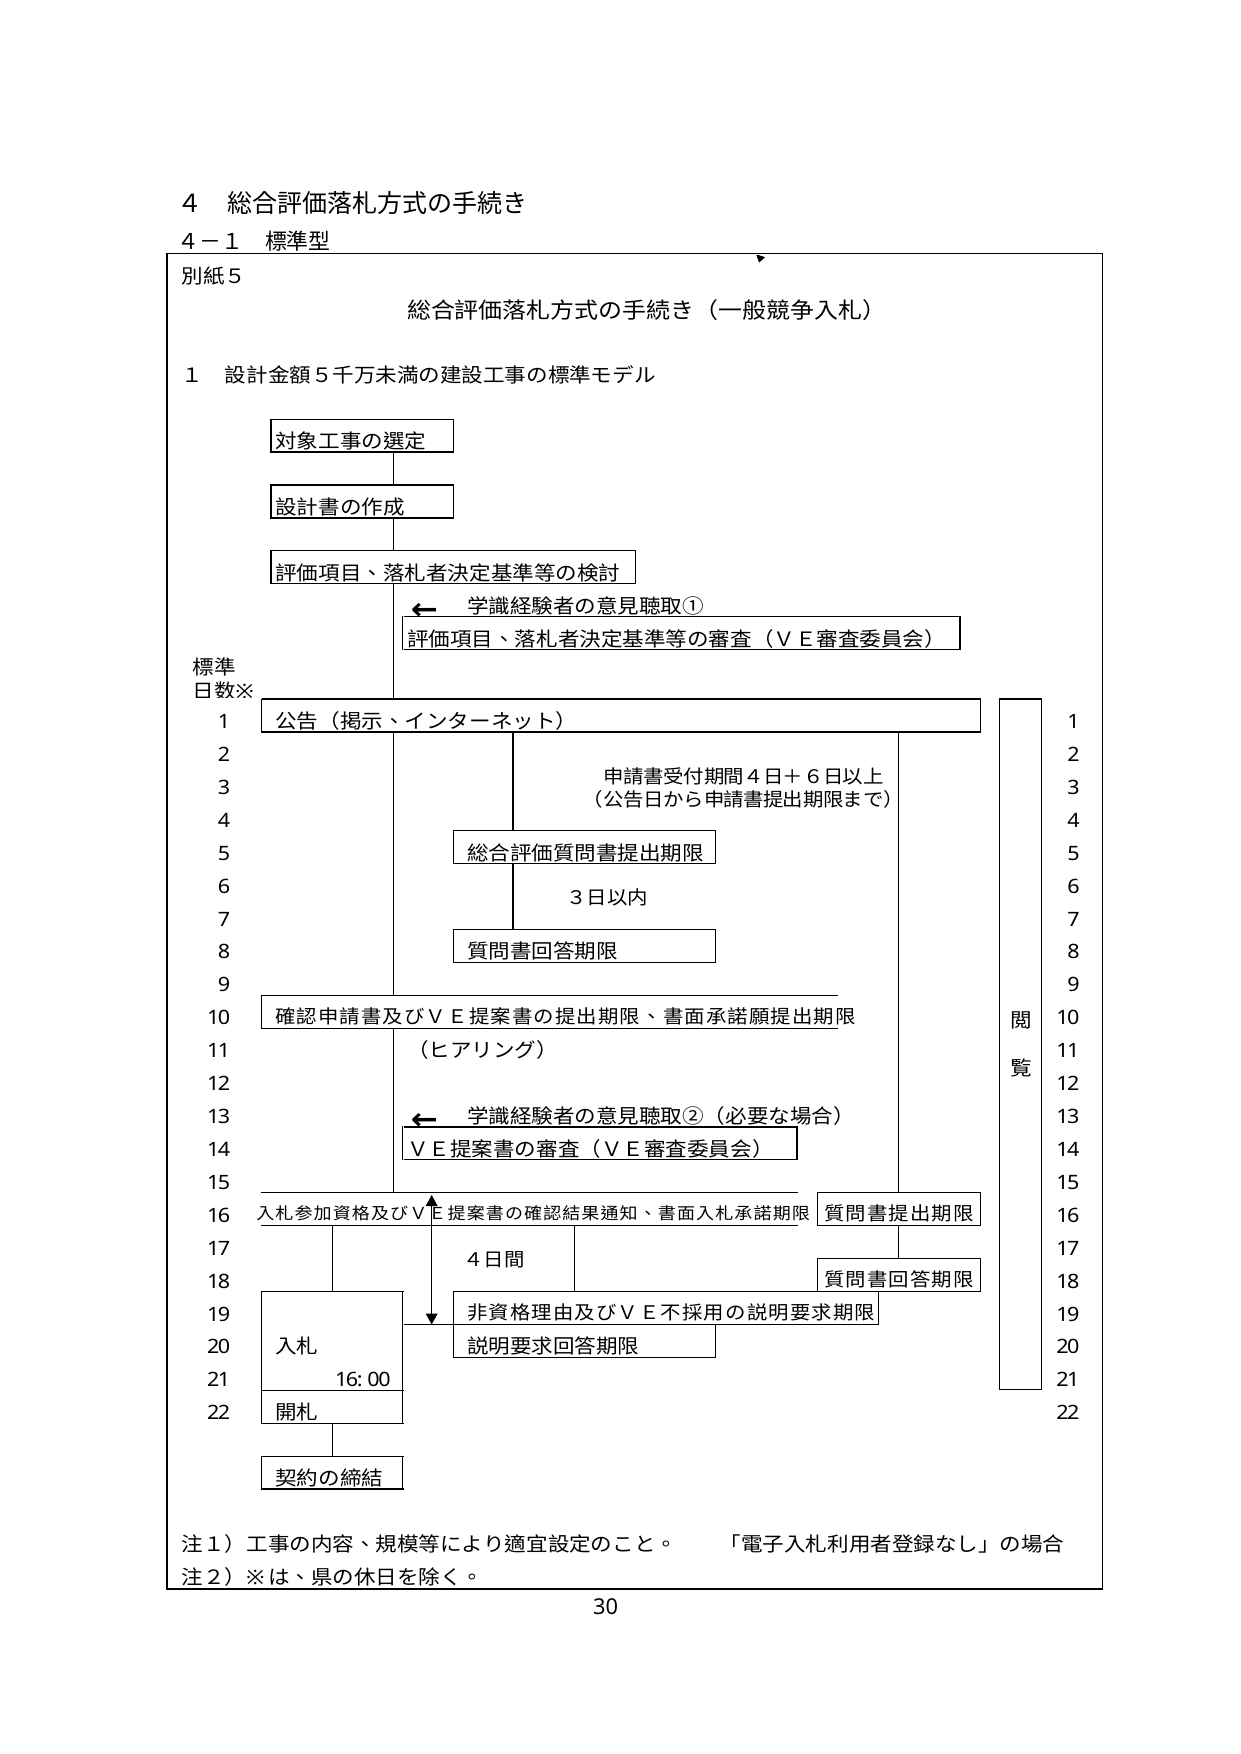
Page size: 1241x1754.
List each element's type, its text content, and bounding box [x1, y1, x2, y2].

subtitle ４ 総合評価落札方式の手続き [177, 183, 1033, 221]
subtitle ４－１ 標準型 [166, 221, 1102, 253]
